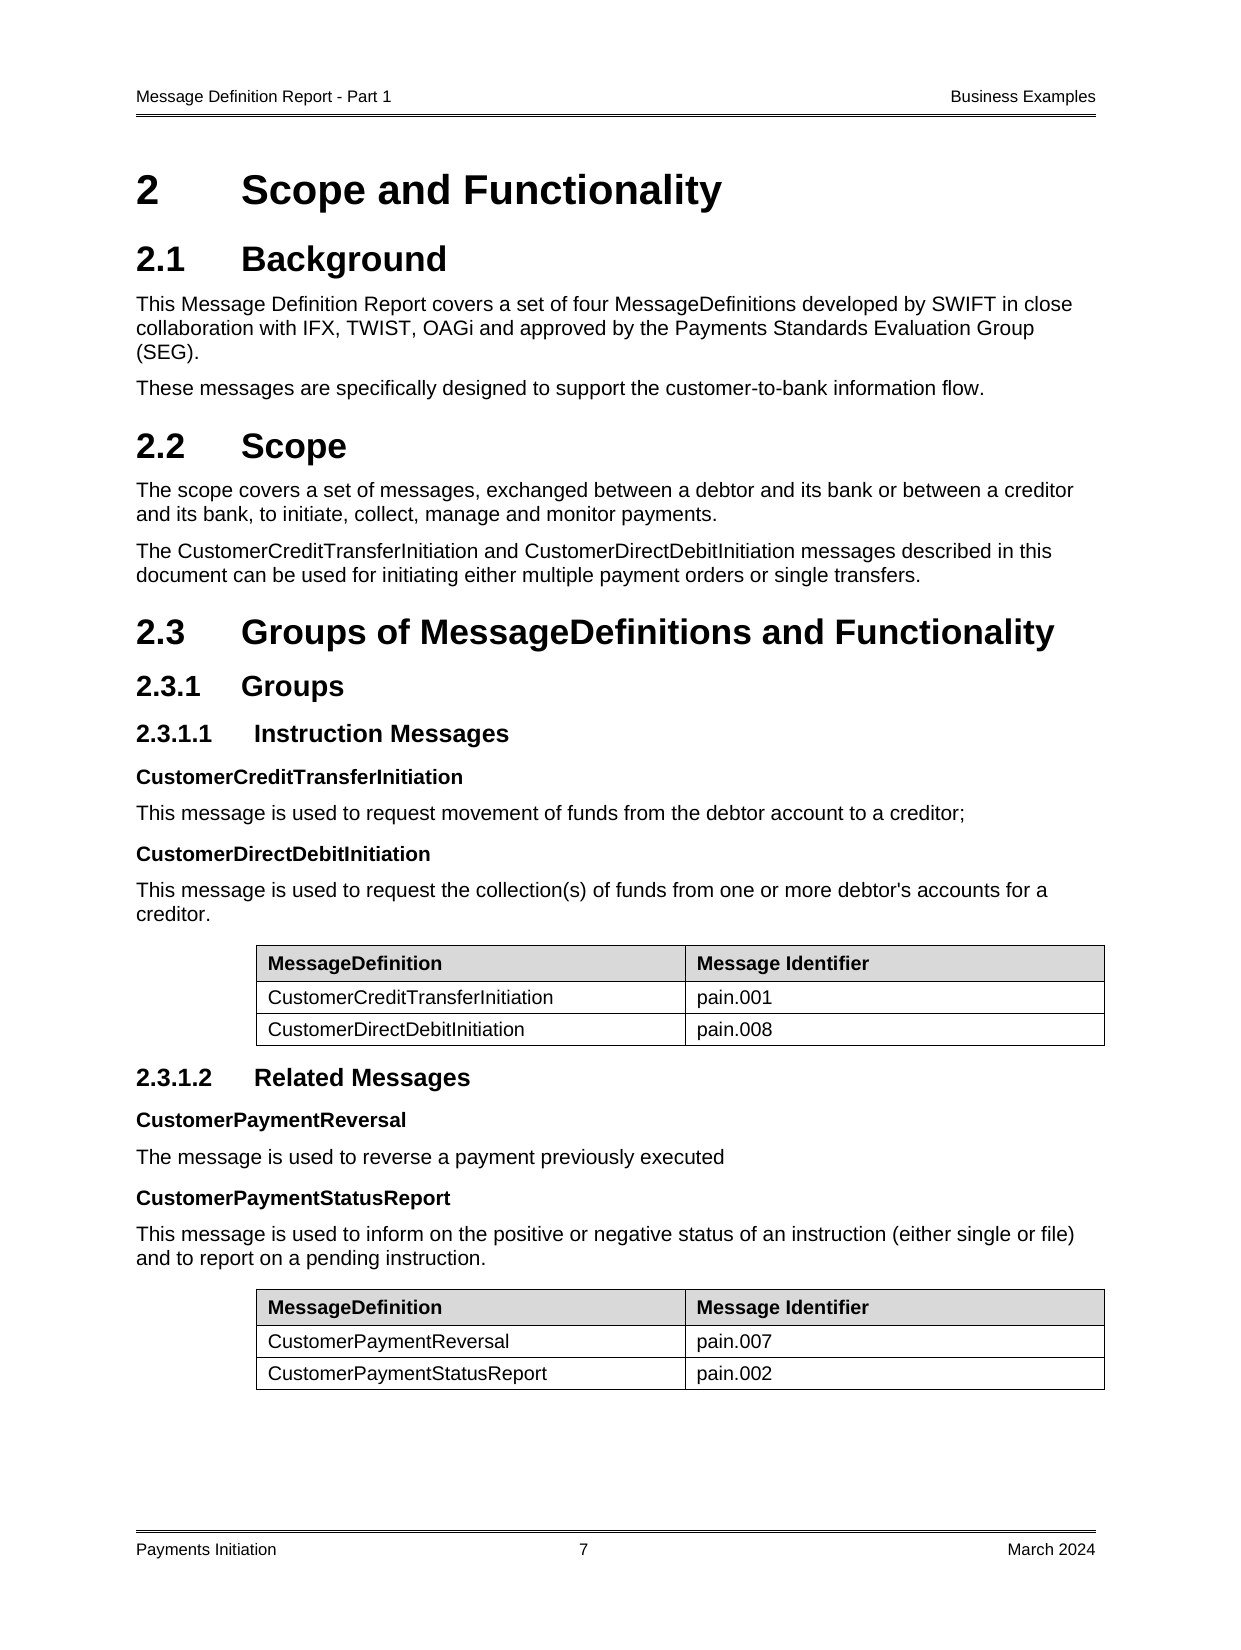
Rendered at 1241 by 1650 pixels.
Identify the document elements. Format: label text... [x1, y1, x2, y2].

table_cell pain.007 [686, 1326, 1104, 1357]
subtitle Related Messages [136, 1063, 1104, 1092]
text The message is used to reverse a payment previously executed [136, 1145, 1104, 1169]
text This message is used to request the collection(s) of funds from one or more debtor's accounts for a creditor. [136, 878, 1104, 926]
text CustomerDirectDebitInitiation [136, 842, 1104, 866]
table_header Message Identifier [686, 946, 1104, 981]
table_cell CustomerDirectDebitInitiation [257, 1014, 685, 1045]
subtitle Scope and Functionality [136, 166, 1104, 213]
table_header MessageDefinition [257, 1290, 685, 1325]
text This message is used to inform on the positive or negative status of an instruction (either single or file) and to report on a pending instruction. [136, 1222, 1104, 1270]
table_header MessageDefinition [257, 946, 685, 981]
table_cell CustomerCreditTransferInitiation [257, 982, 685, 1013]
table_cell pain.008 [686, 1014, 1104, 1045]
table_cell CustomerPaymentReversal [257, 1326, 685, 1357]
text These messages are specifically designed to support the customer-to-bank information flow. [136, 376, 1104, 400]
subtitle Groups of MessageDefinitions and Functionality [136, 612, 1104, 652]
text This Message Definition Report covers a set of four MessageDefinitions developed by SWIFT in close collaboration with IFX, TWIST, OAGi and approved by the Payments Standards Evaluation Group (SEG). [136, 292, 1104, 363]
subtitle Background [136, 238, 1104, 279]
text CustomerPaymentStatusReport [136, 1185, 1104, 1209]
subtitle Instruction Messages [136, 719, 1104, 748]
text The scope covers a set of messages, exchanged between a debtor and its bank or between a creditor and its bank, to initiate, collect, manage and monitor payments. [136, 478, 1104, 526]
text CustomerPaymentReversal [136, 1108, 1104, 1132]
text The CustomerCreditTransferInitiation and CustomerDirectDebitInitiation messages described in this document can be used for initiating either multiple payment orders or single transfers. [136, 539, 1104, 587]
subtitle Groups [136, 669, 1104, 702]
table_cell CustomerPaymentStatusReport [257, 1358, 685, 1389]
table_header Message Identifier [686, 1290, 1104, 1325]
table_cell pain.002 [686, 1358, 1104, 1389]
table_cell pain.001 [686, 982, 1104, 1013]
subtitle Scope [136, 425, 1104, 466]
text This message is used to request movement of funds from the debtor account to a creditor; [136, 801, 1104, 825]
text CustomerCreditTransferInitiation [136, 764, 1104, 788]
